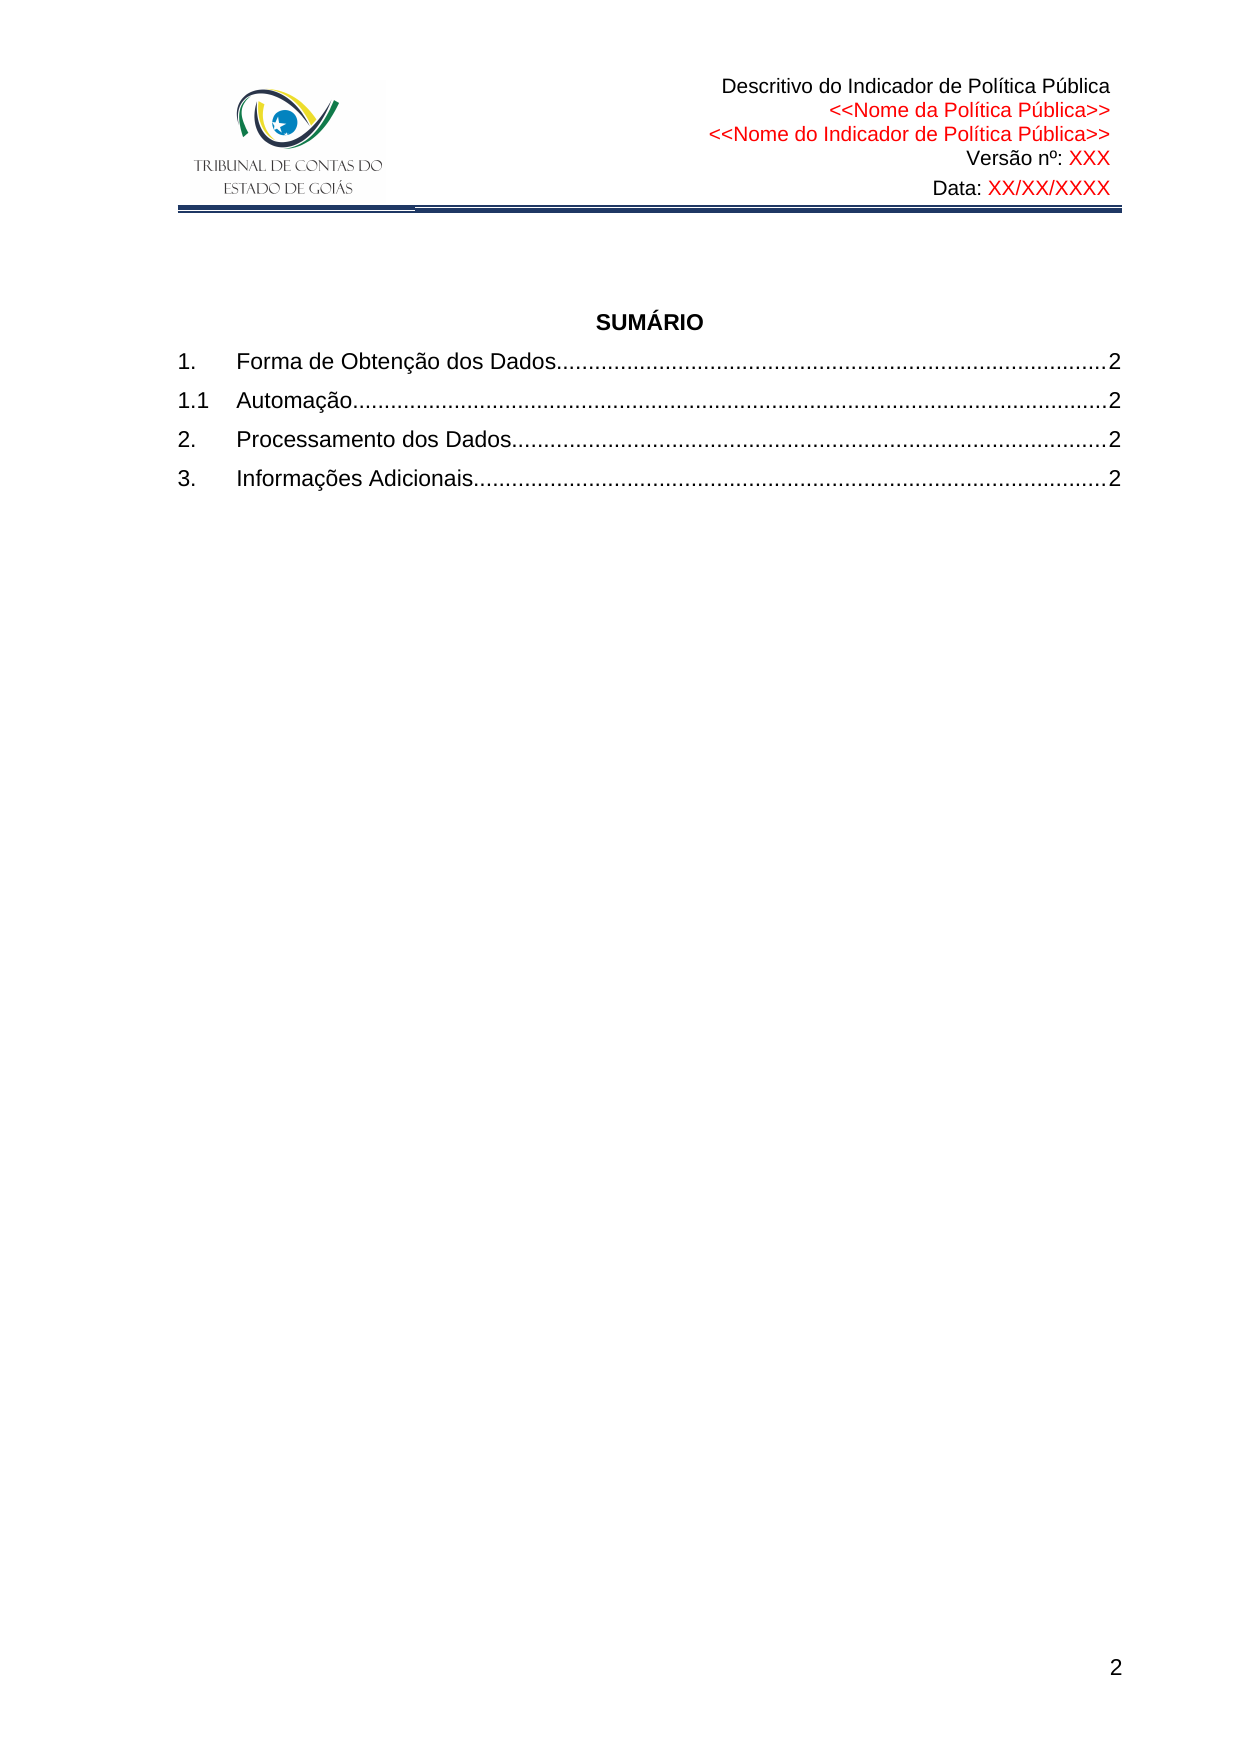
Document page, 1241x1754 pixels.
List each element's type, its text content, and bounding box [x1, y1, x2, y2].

picture [189, 80, 387, 203]
text SUMÁRIO [177, 309, 1122, 336]
